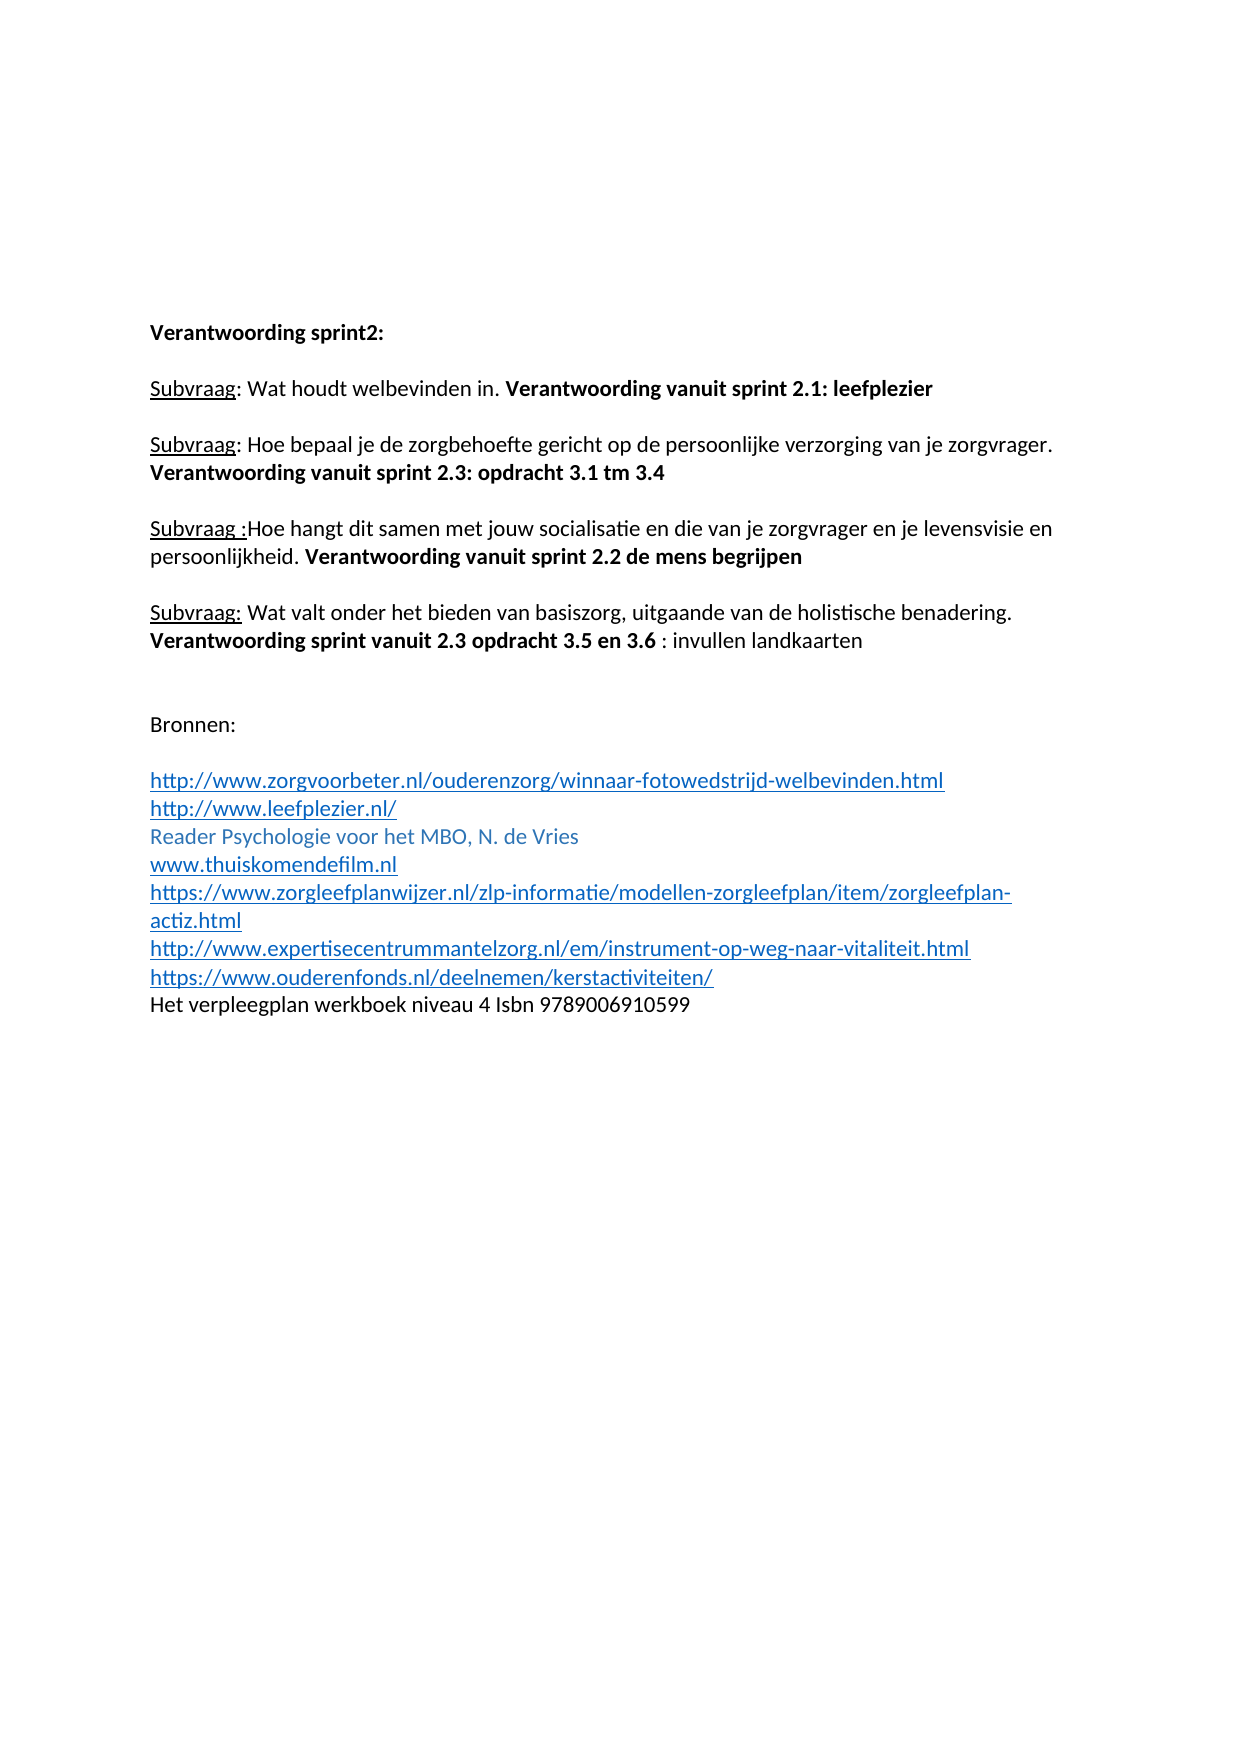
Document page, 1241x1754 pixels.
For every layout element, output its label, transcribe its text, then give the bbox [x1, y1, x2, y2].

text Reader Psychologie voor het MBO, N. de Vries [150, 822, 1090, 851]
text http://www.expertisecentrummantelzorg.nl/em/instrument-op-weg-naar-vitaliteit.html [150, 934, 1090, 963]
text Verantwoording sprint vanuit 2.3 opdracht 3.5 en 3.6 : invullen landkaarten [150, 626, 1090, 654]
text www.thuiskomendefilm.nl [150, 851, 1090, 878]
text Subvraag: Wat valt onder het bieden van basiszorg, uitgaande van de holistische benadering. [150, 598, 1090, 626]
text Subvraag: Hoe bepaal je de zorgbehoefte gericht op de persoonlijke verzorging van je zorgvrager. Verantwoording vanuit sprint 2.3: opdracht 3.1 tm 3.4 [150, 430, 1090, 486]
text Bronnen: [150, 710, 1090, 738]
text https://www.ouderenfonds.nl/deelnemen/kerstactiviteiten/ [150, 963, 1090, 991]
text http://www.leefplezier.nl/ [150, 794, 1090, 822]
text http://www.zorgvoorbeter.nl/ouderenzorg/winnaar-fotowedstrijd-welbevinden.html [150, 766, 1090, 794]
text Het verpleegplan werkboek niveau 4 Isbn 9789006910599 [150, 991, 1090, 1019]
text Verantwoording sprint2: [150, 318, 1090, 346]
text Subvraag: Wat houdt welbevinden in. Verantwoording vanuit sprint 2.1: leefplezier [150, 374, 1090, 402]
text https://www.zorgleefplanwijzer.nl/zlp-informatie/modellen-zorgleefplan/item/zorgleefplan-actiz.html [150, 878, 1090, 934]
text Subvraag :Hoe hangt dit samen met jouw socialisatie en die van je zorgvrager en je levensvisie en persoonlijkheid. Verantwoording vanuit sprint 2.2 de mens begrijpen [150, 514, 1090, 570]
